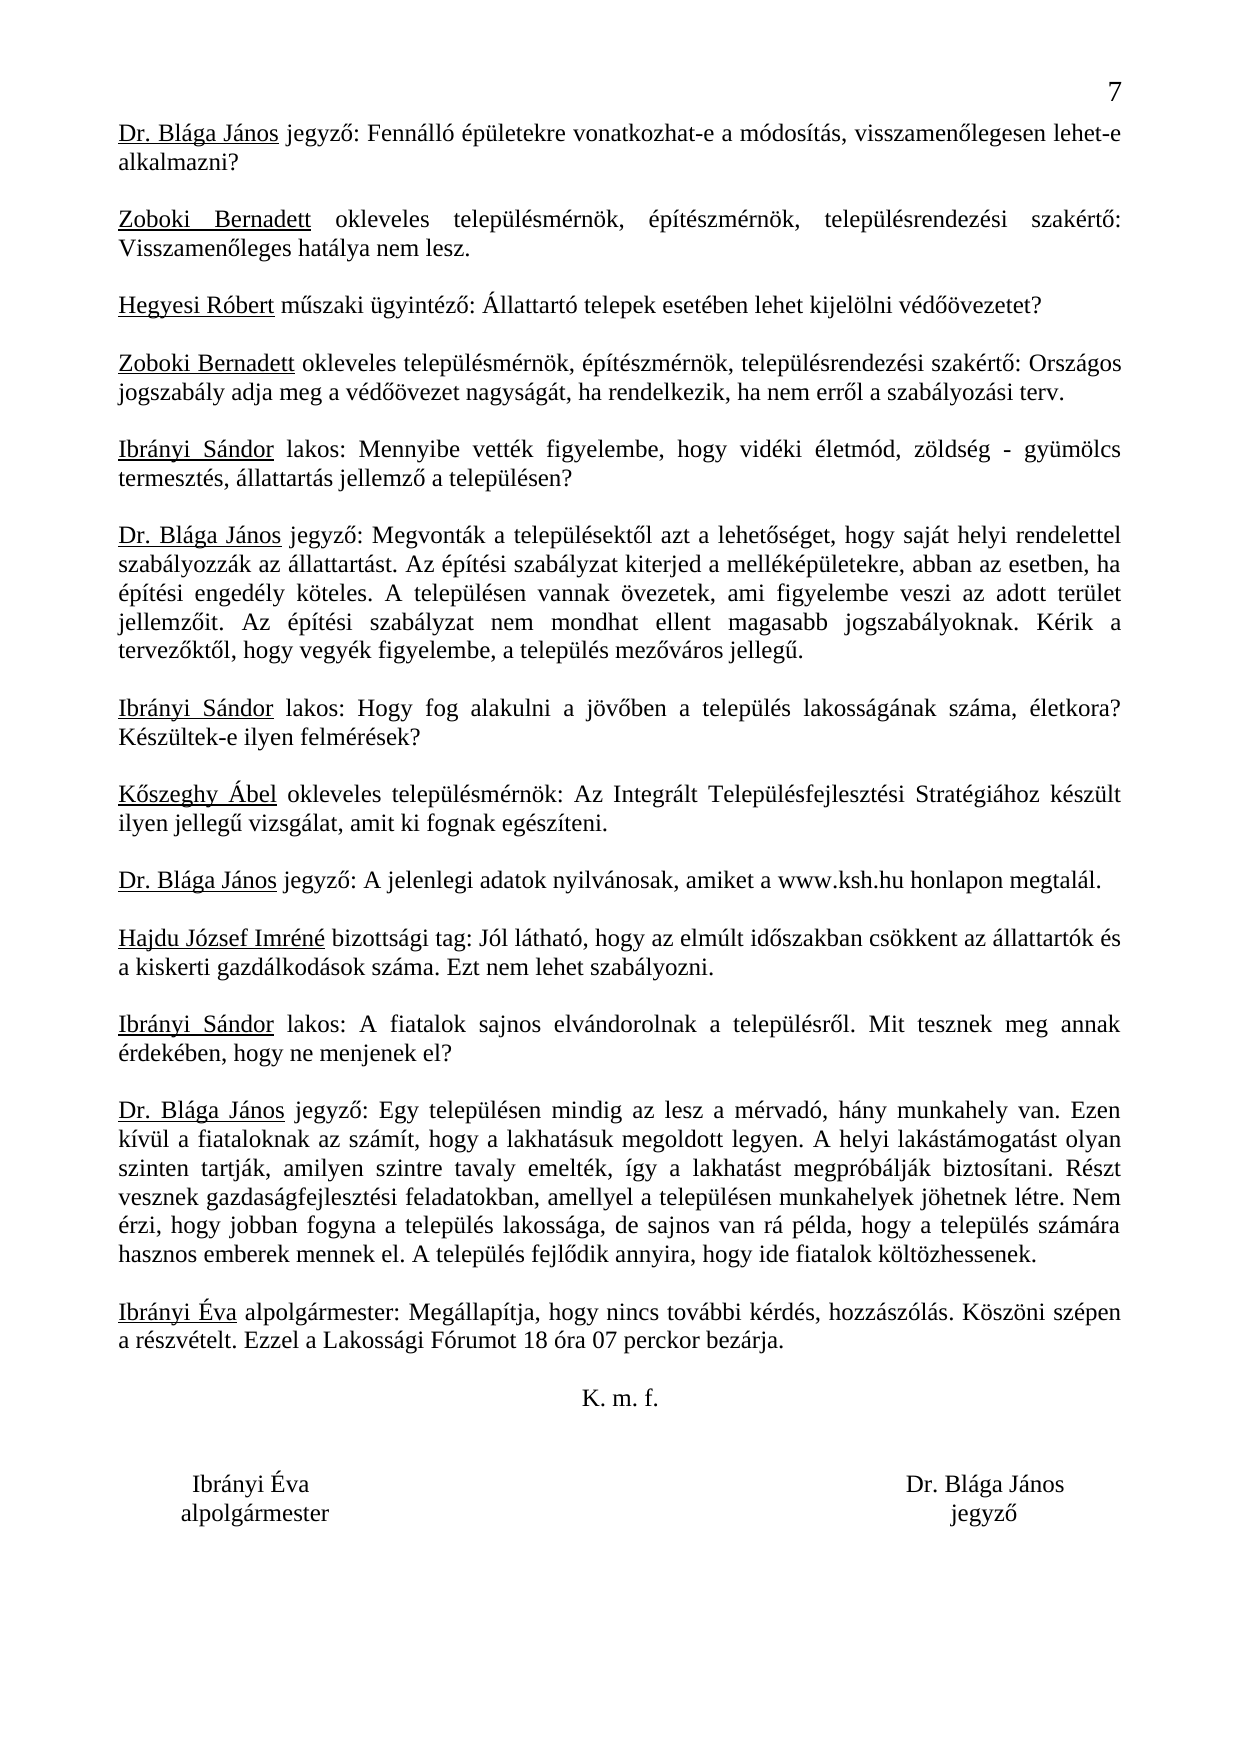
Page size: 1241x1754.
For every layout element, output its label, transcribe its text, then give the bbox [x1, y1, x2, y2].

text K. m. f. [118, 1383, 1122, 1412]
text Ibrányi Éva alpolgármester: Megállapítja, hogy nincs további kérdés, hozzászólás. Köszöni szépen a részvételt. Ezzel a Lakossági Fórumot 18 óra 07 perckor bezárja. [118, 1297, 1122, 1354]
text Zoboki Bernadett okleveles településmérnök, építészmérnök, településrendezési szakértő: Országos jogszabály adja meg a védőövezet nagyságát, ha rendelkezik, ha nem erről a szabályozási terv. [118, 348, 1122, 406]
text Hegyesi Róbert műszaki ügyintéző: Állattartó telepek esetében lehet kijelölni védőövezetet? [118, 291, 1122, 319]
text Dr. Blága János jegyző: Fennálló épületekre vonatkozhat-e a módosítás, visszamenőlegesen lehet-e alkalmazni? [118, 118, 1122, 176]
text Kőszeghy Ábel okleveles településmérnök: Az Integrált Településfejlesztési Stratégiához készült ilyen jellegű vizsgálat, amit ki fognak egészíteni. [118, 779, 1122, 837]
text Dr. Blága János jegyző: Egy településen mindig az lesz a mérvadó, hány munkahely van. Ezen kívül a fiataloknak az számít, hogy a lakhatásuk megoldott legyen. A helyi lakástámogatást olyan szinten tartják, amilyen szintre tavaly emelték, így a lakhatást megpróbálják biztosítani. Részt vesznek gazdaságfejlesztési feladatokban, amellyel a településen munkahelyek jöhetnek létre. Nem érzi, hogy jobban fogyna a település lakossága, de sajnos van rá példa, hogy a település számára hasznos emberek mennek el. A település fejlődik annyira, hogy ide fiatalok költözhessenek. [118, 1096, 1122, 1268]
text Hajdu József Imréné bizottsági tag: Jól látható, hogy az elmúlt időszakban csökkent az állattartók és a kiskerti gazdálkodások száma. Ezt nem lehet szabályozni. [118, 923, 1122, 981]
text alpolgármester jegyző [118, 1498, 1122, 1527]
text Zoboki Bernadett okleveles településmérnök, építészmérnök, településrendezési szakértő: Visszamenőleges hatálya nem lesz. [118, 204, 1122, 262]
text Ibrányi Sándor lakos: A fiatalok sajnos elvándorolnak a településről. Mit tesznek meg annak érdekében, hogy ne menjenek el? [118, 1009, 1122, 1067]
text Ibrányi Sándor lakos: Hogy fog alakulni a jövőben a település lakosságának száma, életkora? Készültek-e ilyen felmérések? [118, 693, 1122, 751]
text Dr. Blága János jegyző: Megvonták a településektől azt a lehetőséget, hogy saját helyi rendelettel szabályozzák az állattartást. Az építési szabályzat kiterjed a melléképületekre, abban az esetben, ha építési engedély köteles. A településen vannak övezetek, ami figyelembe veszi az adott terület jellemzőit. Az építési szabályzat nem mondhat ellent magasabb jogszabályoknak. Kérik a tervezőktől, hogy vegyék figyelembe, a település mezőváros jellegű. [118, 521, 1122, 664]
text Ibrányi Sándor lakos: Mennyibe vették figyelembe, hogy vidéki életmód, zöldség - gyümölcs termesztés, állattartás jellemző a településen? [118, 434, 1122, 492]
text Ibrányi Éva Dr. Blága János [118, 1469, 1122, 1498]
text Dr. Blága János jegyző: A jelenlegi adatok nyilvánosak, amiket a www.ksh.hu honlapon megtalál. [118, 866, 1122, 894]
